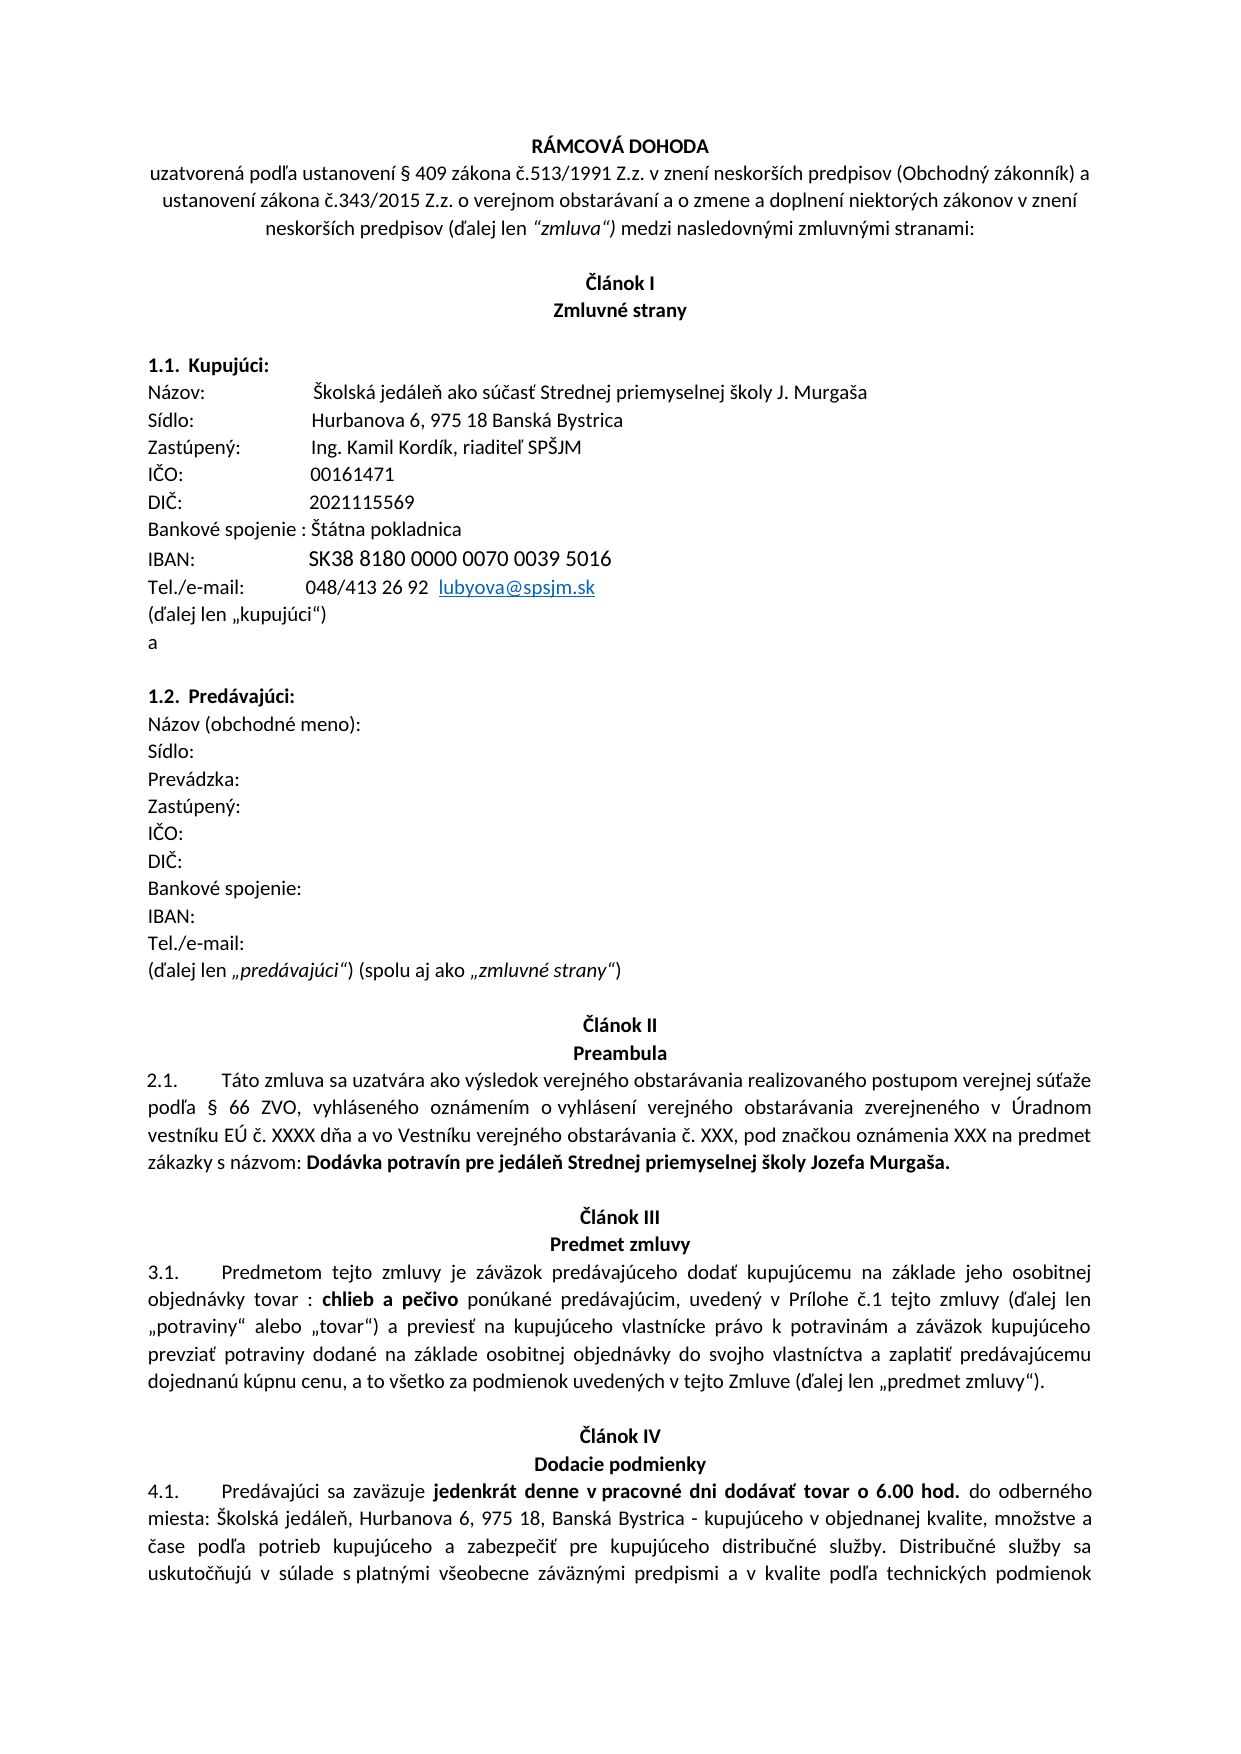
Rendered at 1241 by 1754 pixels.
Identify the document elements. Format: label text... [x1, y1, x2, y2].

text Zastúpený: [148, 793, 1093, 819]
text DIČ: 2021115569 [148, 489, 1093, 514]
list Predávajúci: [148, 684, 1093, 709]
list Predmet zmluvy [148, 1232, 1093, 1257]
text (ďalej len „kupujúci“) [148, 601, 1093, 627]
text Článok II [148, 1012, 1093, 1038]
list Článok III [148, 1204, 1093, 1229]
text a [148, 629, 1093, 654]
text Názov: Školská jedáleň ako súčasť Strednej priemyselnej školy J. Murgaša [148, 379, 1093, 405]
text Článok I [148, 270, 1093, 295]
list Dodacie podmienky [148, 1451, 1093, 1476]
text Bankové spojenie : Štátna pokladnica [148, 516, 1093, 542]
text Preambula [148, 1040, 1093, 1065]
text Zastúpený: Ing. Kamil Kordík, riaditeľ SPŠJM [148, 434, 1093, 460]
list Kupujúci: [148, 352, 1093, 377]
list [148, 1478, 1093, 1586]
text IBAN: [148, 903, 1093, 928]
text Tel./e-mail: 048/413 26 92 lubyova@spsjm.sk [148, 574, 1093, 599]
text Prevádzka: [148, 766, 1093, 791]
text IBAN: SK38 8180 0000 0070 0039 5016 [148, 544, 1093, 572]
text Zmluvné strany [148, 297, 1093, 323]
text RÁMCOVÁ DOHODA [148, 133, 1093, 158]
text DIČ: [148, 848, 1093, 873]
text Sídlo: [148, 738, 1093, 764]
text Tel./e-mail: [148, 930, 1093, 956]
list Predmetom tejto zmluvy je záväzok predávajúceho dodať kupujúcemu na základe jeho osobitnej objednávky tovar : chlieb a pečivo ponúkané predávajúcim, uvedený v Prílohe č.1 tejto zmluvy (ďalej len „potraviny“ alebo „tovar“) a previesť na kupujúceho vlastnícke právo k potravinám a záväzok kupujúceho prevziať potraviny dodané na základe osobitnej objednávky do svojho vlastníctva a zaplatiť predávajúcemu dojednanú kúpnu cenu, a to všetko za podmienok uvedených v tejto Zmluve (ďalej len „predmet zmluvy“). [148, 1259, 1093, 1394]
list Táto zmluva sa uzatvára ako výsledok verejného obstarávania realizovaného postupom verejnej súťaže podľa § 66 ZVO, vyhláseného oznámením o vyhlásení verejného obstarávania zverejneného v Úradnom vestníku EÚ č. XXXX dňa a vo Vestníku verejného obstarávania č. XXX, pod značkou oznámenia XXX na predmet zákazky s názvom: Dodávka potravín pre jedáleň Strednej priemyselnej školy Jozefa Murgaša. [146, 1067, 1093, 1175]
text Bankové spojenie: [148, 875, 1093, 901]
list Článok IV [148, 1423, 1093, 1449]
text IČO: [148, 821, 1093, 846]
text Názov (obchodné meno): [148, 711, 1093, 736]
text Sídlo: Hurbanova 6, 975 18 Banská Bystrica [148, 407, 1093, 432]
text (ďalej len „predávajúci“) (spolu aj ako „zmluvné strany“) [148, 958, 1093, 983]
text uzatvorená podľa ustanovení § 409 zákona č.513/1991 Z.z. v znení neskorších predpisov (Obchodný zákonník) a ustanovení zákona č.343/2015 Z.z. o verejnom obstarávaní a o zmene a doplnení niektorých zákonov v znení neskorších predpisov (ďalej len “zmluva“) medzi nasledovnými zmluvnými stranami: [148, 160, 1093, 241]
text IČO: 00161471 [148, 462, 1093, 487]
